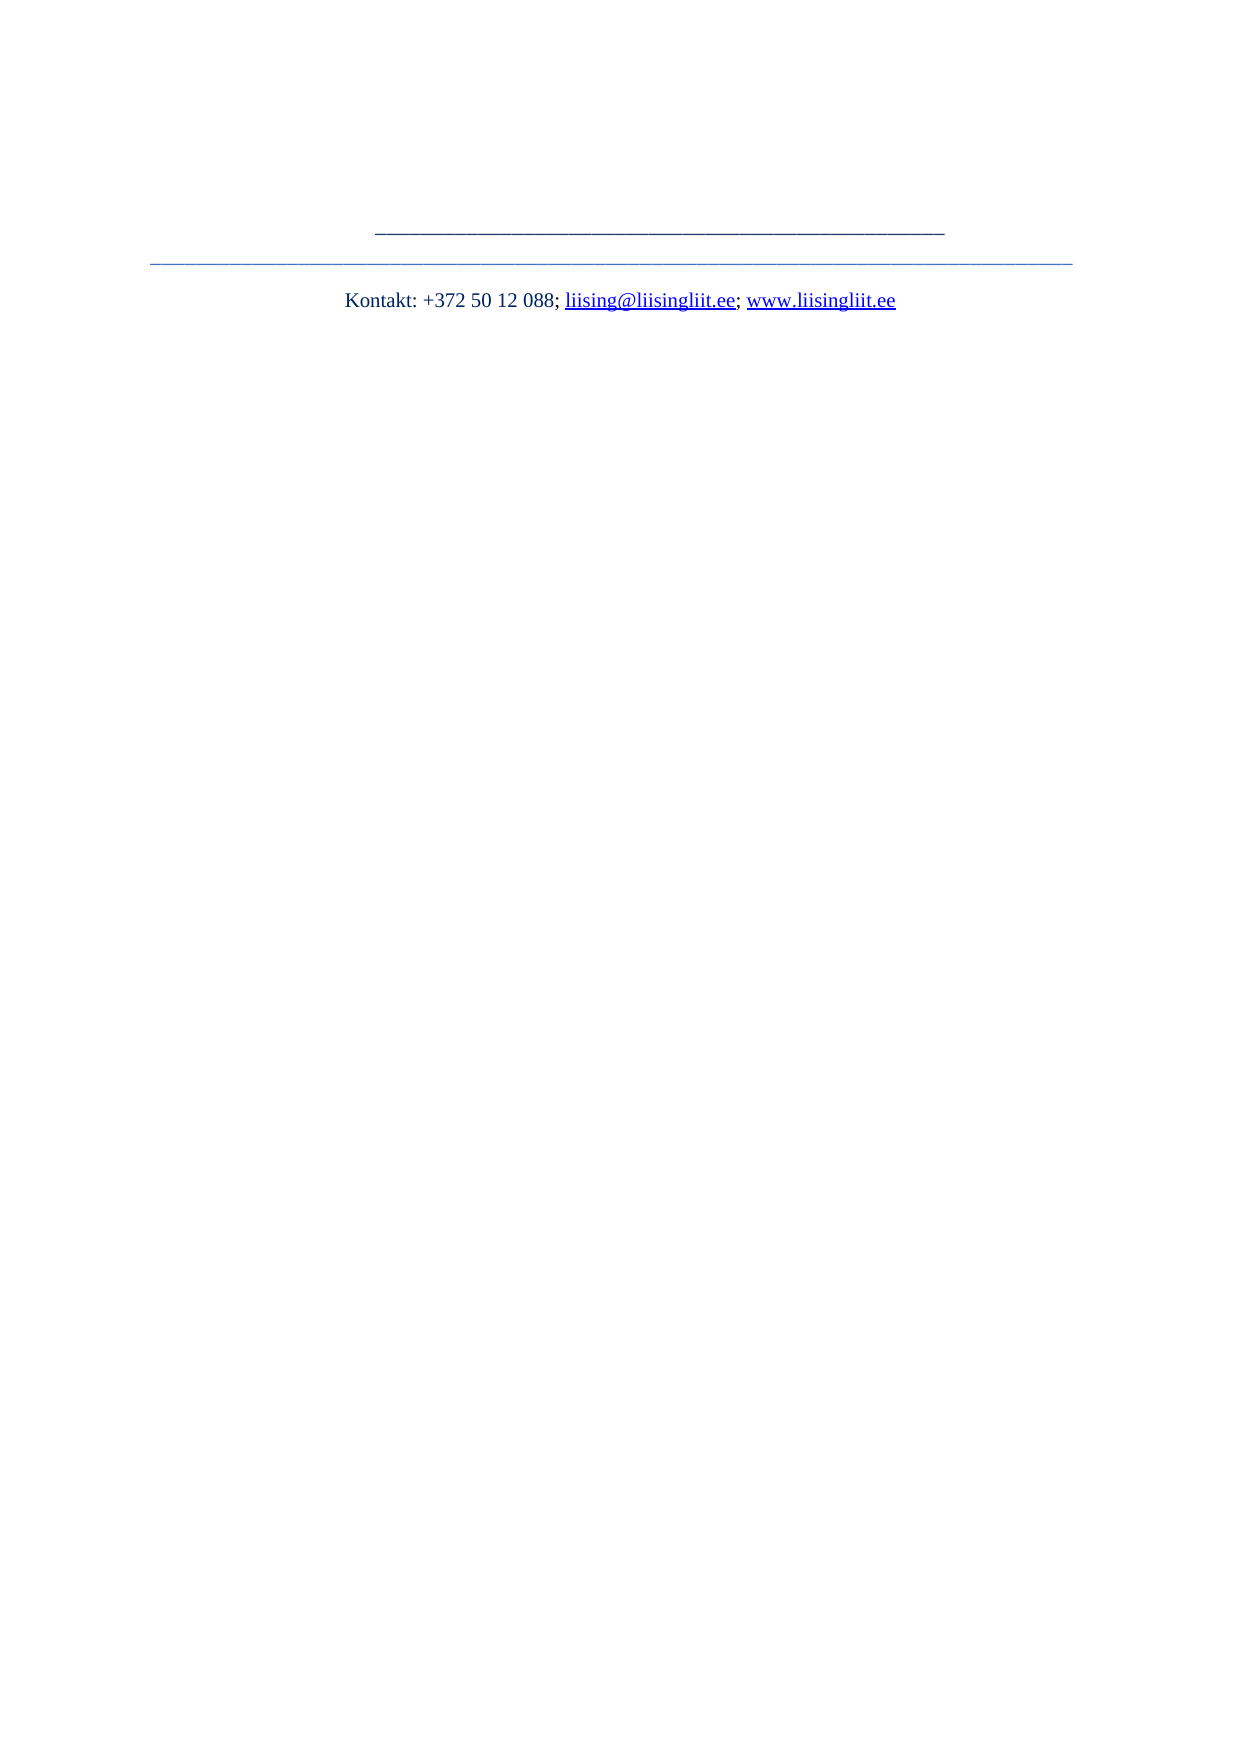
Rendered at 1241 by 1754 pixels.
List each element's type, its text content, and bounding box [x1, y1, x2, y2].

text _________________________________________________________________________________ [150, 241, 1090, 269]
text Kontakt: +372 50 12 088; liising@liisingliit.ee; www.liisingliit.ee [150, 287, 1090, 312]
text __________________________________________________ [150, 210, 1090, 238]
